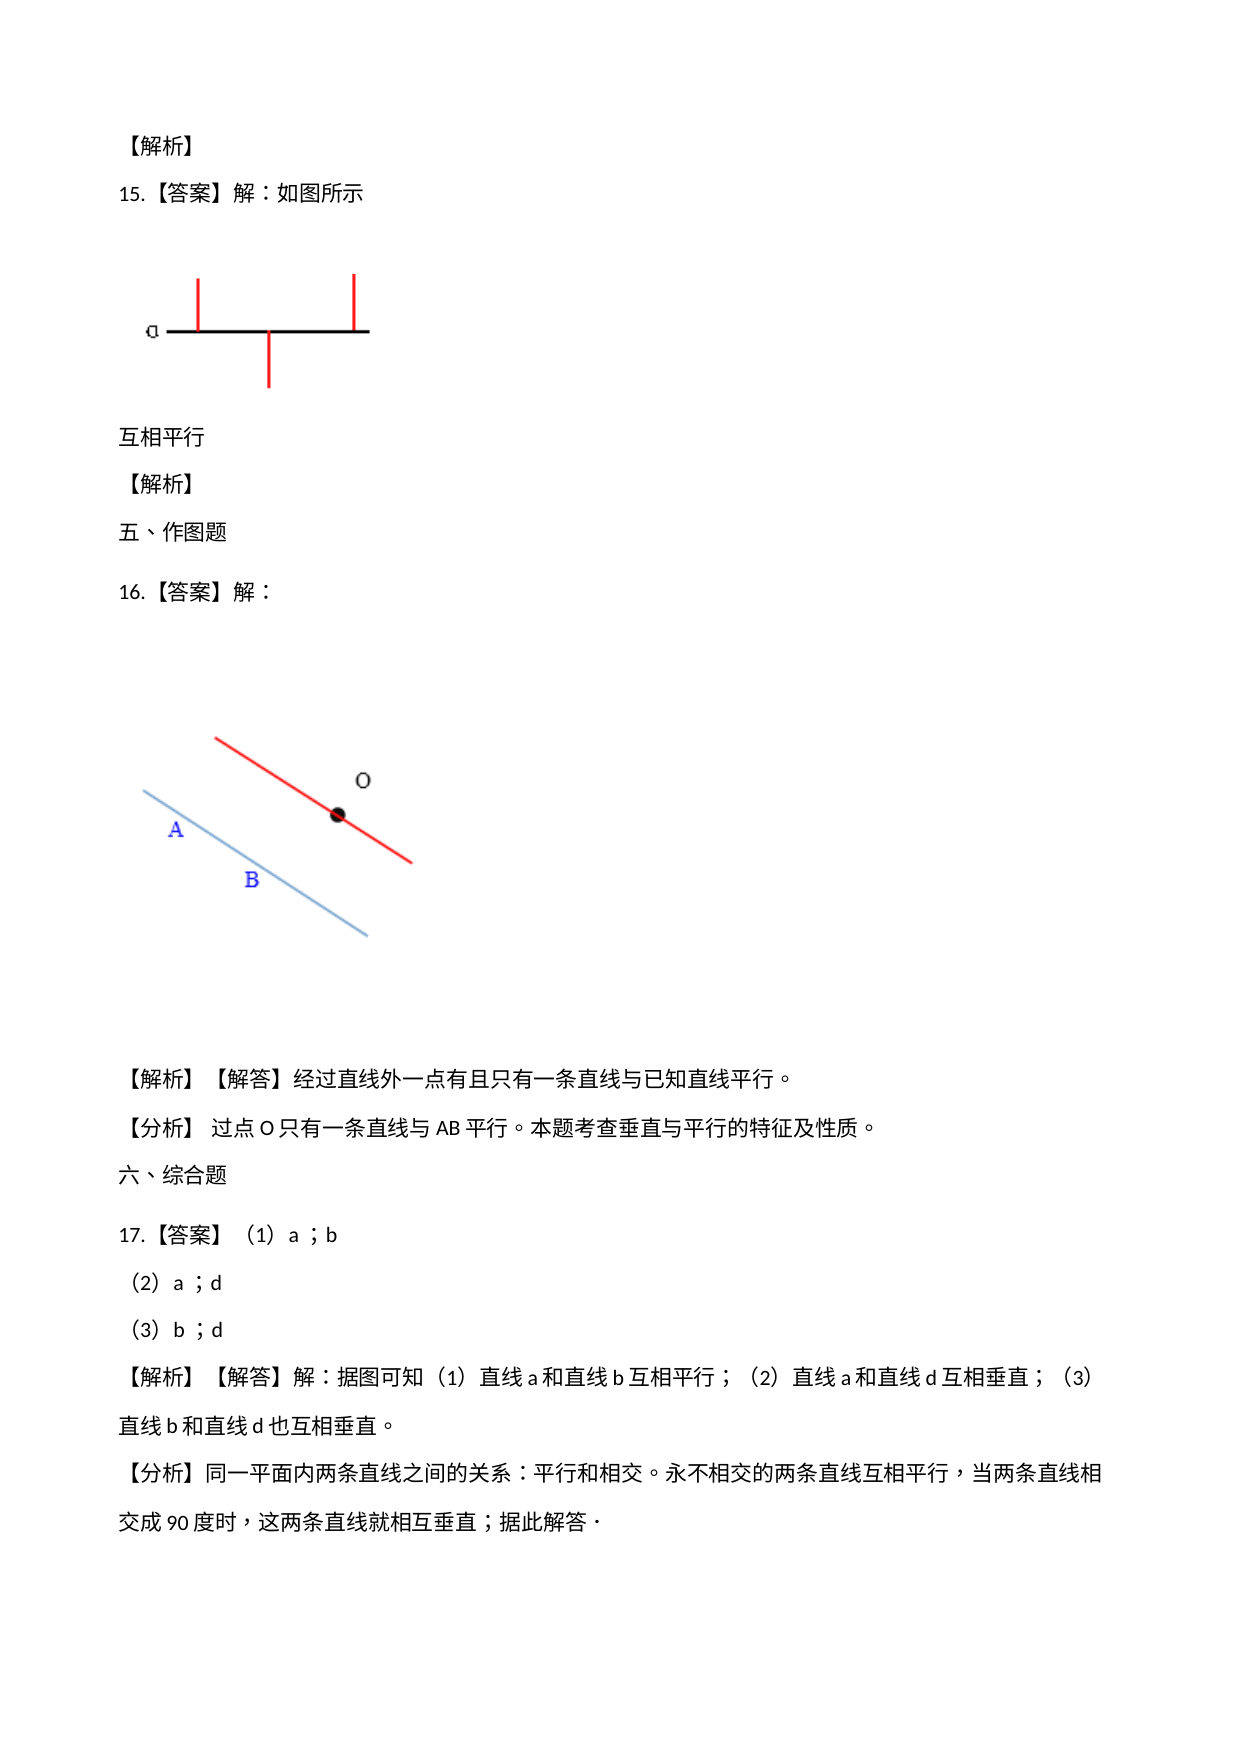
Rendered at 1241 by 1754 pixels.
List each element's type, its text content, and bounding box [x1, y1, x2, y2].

text 【解析】【解答】解：据图可知（1）直线a和直线b互相平行；（2）直线a和直线d互相垂直；（3）直线b和直线d也互相垂直。 [118, 1361, 1122, 1442]
text 【分析】同一平面内两条直线之间的关系：平行和相交。永不相交的两条直线互相平行，当两条直线相交成90度时，这两条直线就相互垂直；据此解答． [118, 1457, 1122, 1538]
picture [118, 721, 453, 944]
text 【解析】 [118, 129, 1122, 162]
text 五、作图题 [118, 515, 1122, 548]
text 15.【答案】解：如图所示 互相平行 [118, 177, 1122, 453]
picture [118, 274, 403, 390]
text 六、综合题 [118, 1159, 1122, 1191]
text 16.【答案】解： ​ [118, 575, 1122, 949]
text （3）b ；d [118, 1313, 1122, 1346]
text 【解析】 [118, 468, 1122, 501]
text （2）a ；d [118, 1266, 1122, 1299]
text 【解析】【解答】经过直线外一点有且只有一条直线与已知直线平行。 【分析】 过点O只有一条直线与AB平行。本题考查垂直与平行的特征及性质。 [118, 1063, 1122, 1144]
text 17.【答案】（1）a ；b [118, 1219, 1122, 1251]
